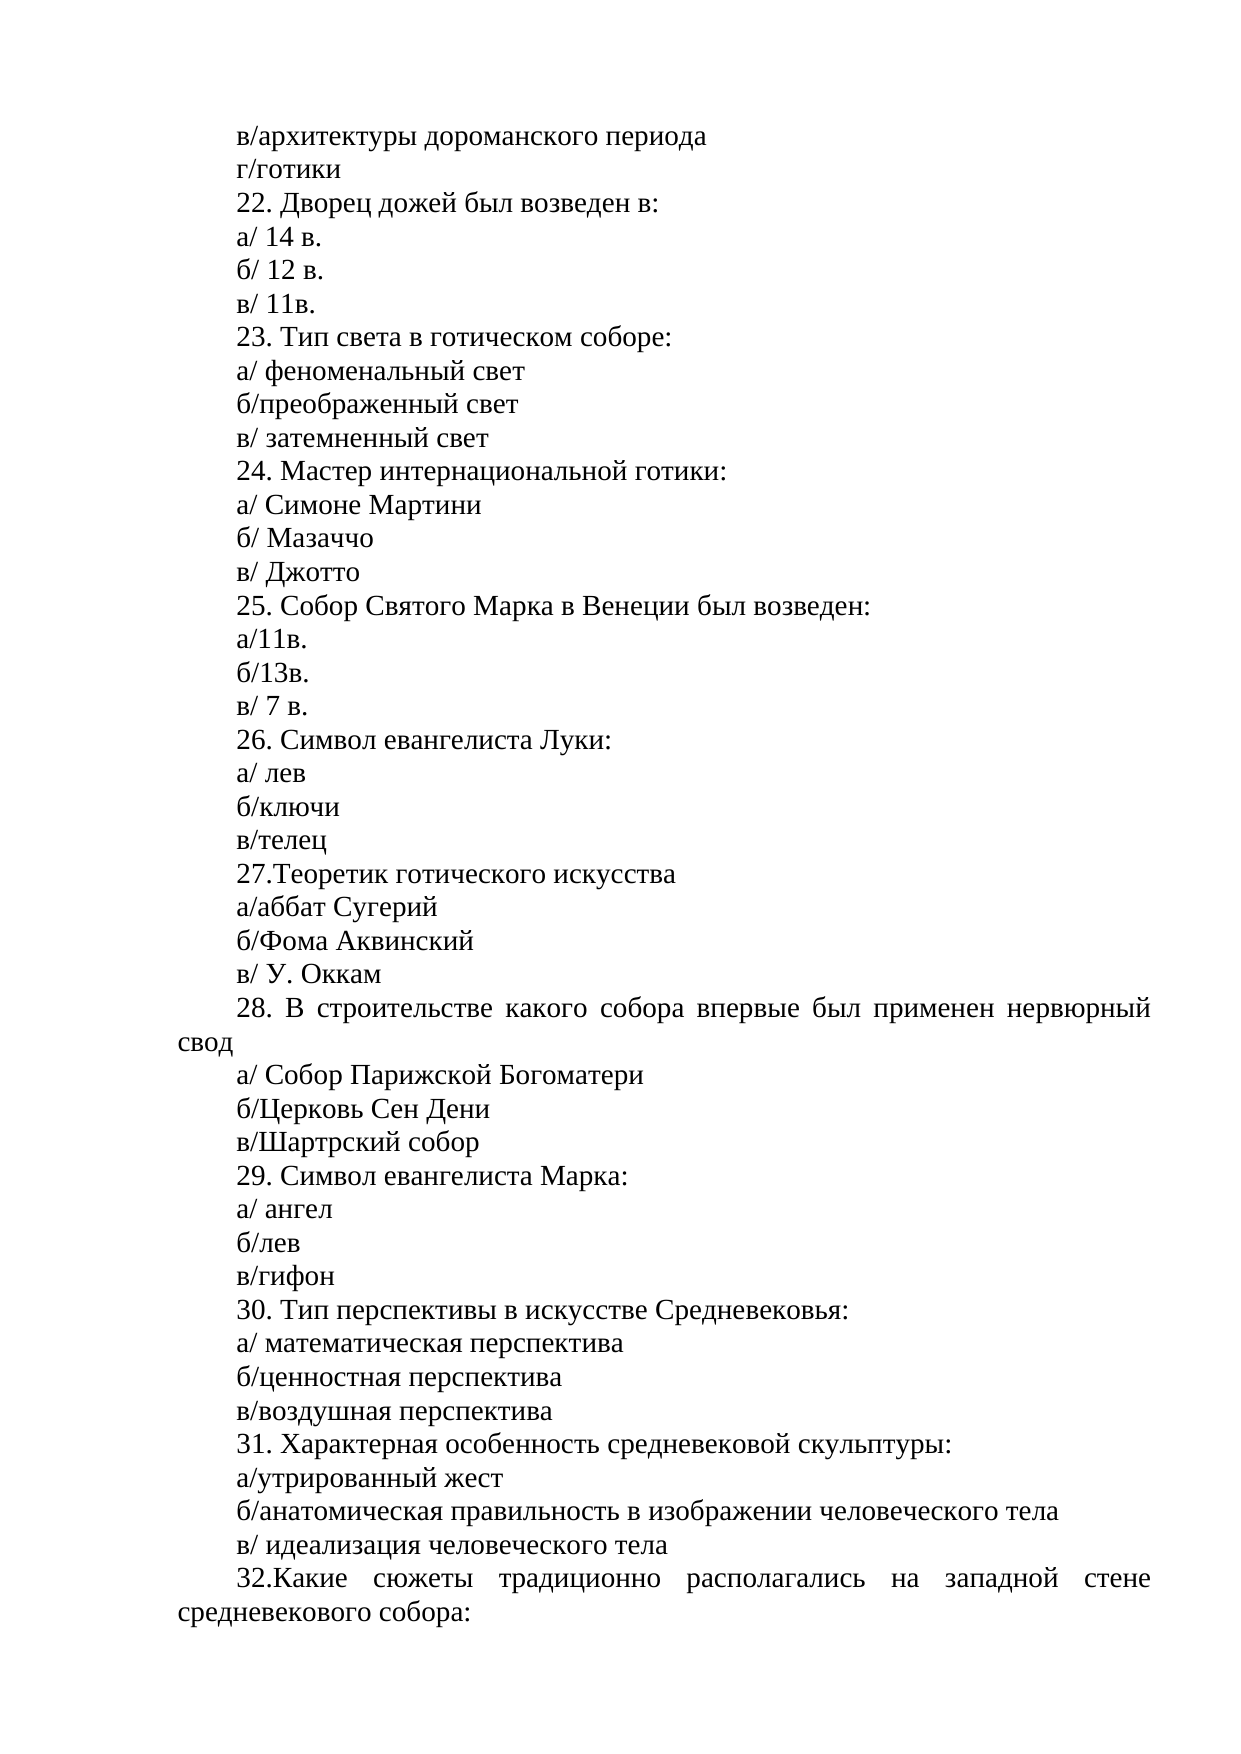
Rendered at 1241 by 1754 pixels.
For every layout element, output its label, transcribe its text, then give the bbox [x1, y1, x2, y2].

text а/аббат Сугерий [177, 889, 1152, 923]
text 22. Дворец дожей был возведен в: [177, 185, 1152, 219]
text в/ У. Оккам [177, 957, 1152, 990]
text в/воздушная перспектива [177, 1393, 1152, 1426]
text б/анатомическая правильность в изображении человеческого тела [177, 1493, 1152, 1527]
text в/ 7 в. [177, 688, 1152, 722]
text 30. Тип перспективы в искусстве Средневековья: [177, 1292, 1152, 1326]
text в/телец [177, 822, 1152, 856]
text а/ феноменальный свет [177, 353, 1152, 386]
text 32.Какие сюжеты традиционно располагались на западной стене средневекового собора: [177, 1560, 1152, 1627]
text 27.Теоретик готического искусства [177, 856, 1152, 889]
text а/ Собор Парижской Богоматери [177, 1057, 1152, 1091]
text г/готики [177, 152, 1152, 185]
text б/ценностная перспектива [177, 1359, 1152, 1393]
text 29. Символ евангелиста Марка: [177, 1158, 1152, 1191]
text в/ идеализация человеческого тела [177, 1527, 1152, 1560]
text 25. Собор Святого Марка в Венеции был возведен: [177, 588, 1152, 621]
text а/ 14 в. [177, 219, 1152, 252]
text б/13в. [177, 655, 1152, 688]
text б/преображенный свет [177, 386, 1152, 420]
text а/ ангел [177, 1191, 1152, 1225]
text в/архитектуры дороманского периода [177, 118, 1152, 152]
text в/гифон [177, 1258, 1152, 1292]
text а/ лев [177, 755, 1152, 789]
text а/ математическая перспектива [177, 1326, 1152, 1359]
text а/11в. [177, 621, 1152, 655]
text 24. Мастер интернациональной готики: [177, 453, 1152, 487]
text 26. Символ евангелиста Луки: [177, 722, 1152, 755]
text в/ Джотто [177, 554, 1152, 588]
text в/ 11в. [177, 286, 1152, 319]
text 28. В строительстве какого собора впервые был применен нервюрный свод [177, 990, 1152, 1057]
text 23. Тип света в готическом соборе: [177, 319, 1152, 353]
text а/ Симоне Мартини [177, 487, 1152, 521]
text б/Фома Аквинский [177, 923, 1152, 957]
text б/ 12 в. [177, 252, 1152, 286]
text б/лев [177, 1225, 1152, 1258]
text 31. Характерная особенность средневековой скульптуры: [177, 1426, 1152, 1460]
text б/ Мазаччо [177, 521, 1152, 554]
text б/Церковь Сен Дени [177, 1091, 1152, 1124]
text в/ затемненный свет [177, 420, 1152, 453]
text в/Шартрский собор [177, 1124, 1152, 1158]
text б/ключи [177, 789, 1152, 822]
text а/утрированный жест [177, 1460, 1152, 1493]
